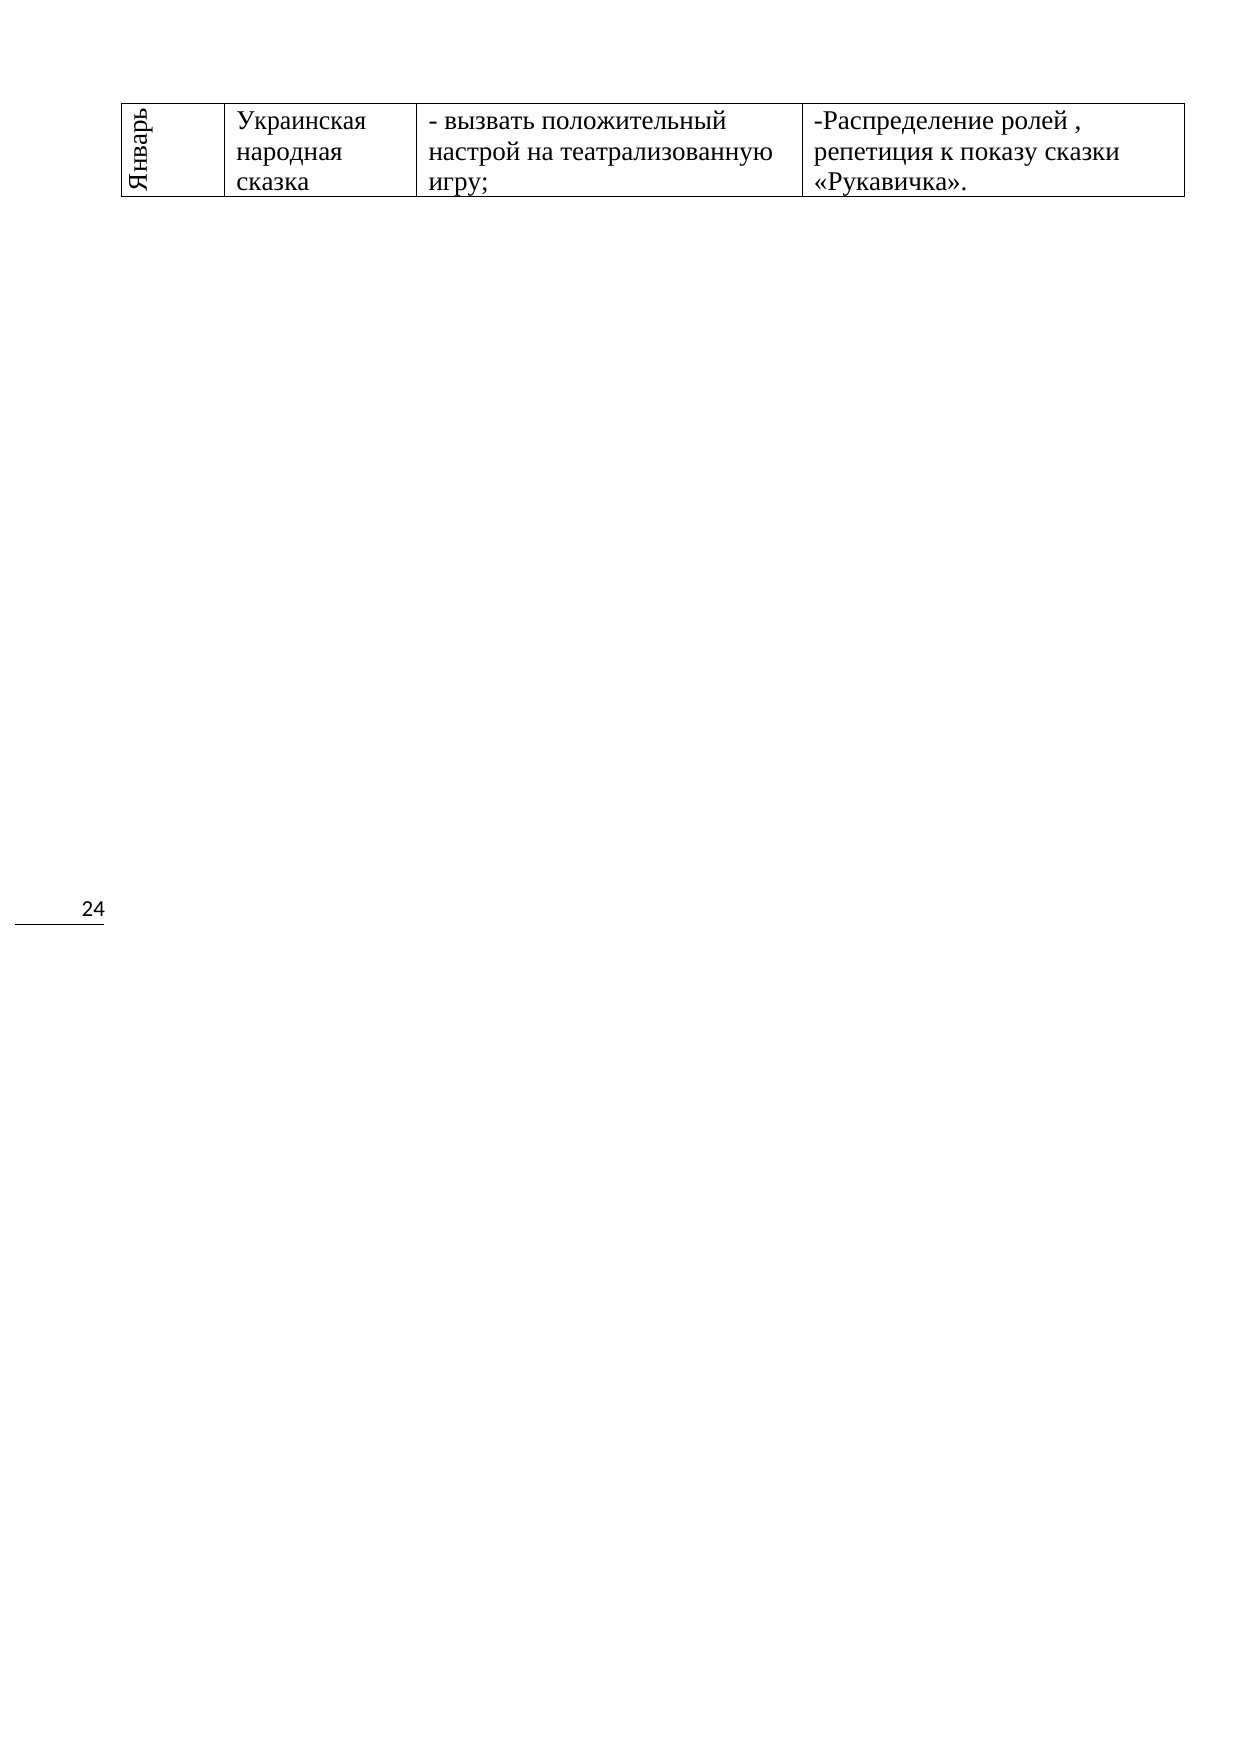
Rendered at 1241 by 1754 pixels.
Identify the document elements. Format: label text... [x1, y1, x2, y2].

table_cell Январь [122, 104, 224, 196]
table_cell -Распределение ролей , репетиция к показу сказки «Рукавичка». [803, 104, 1184, 196]
table_cell - вызвать положительный настрой на театрализованную игру; [417, 104, 802, 196]
table_cell Украинская народная сказка [225, 104, 416, 196]
